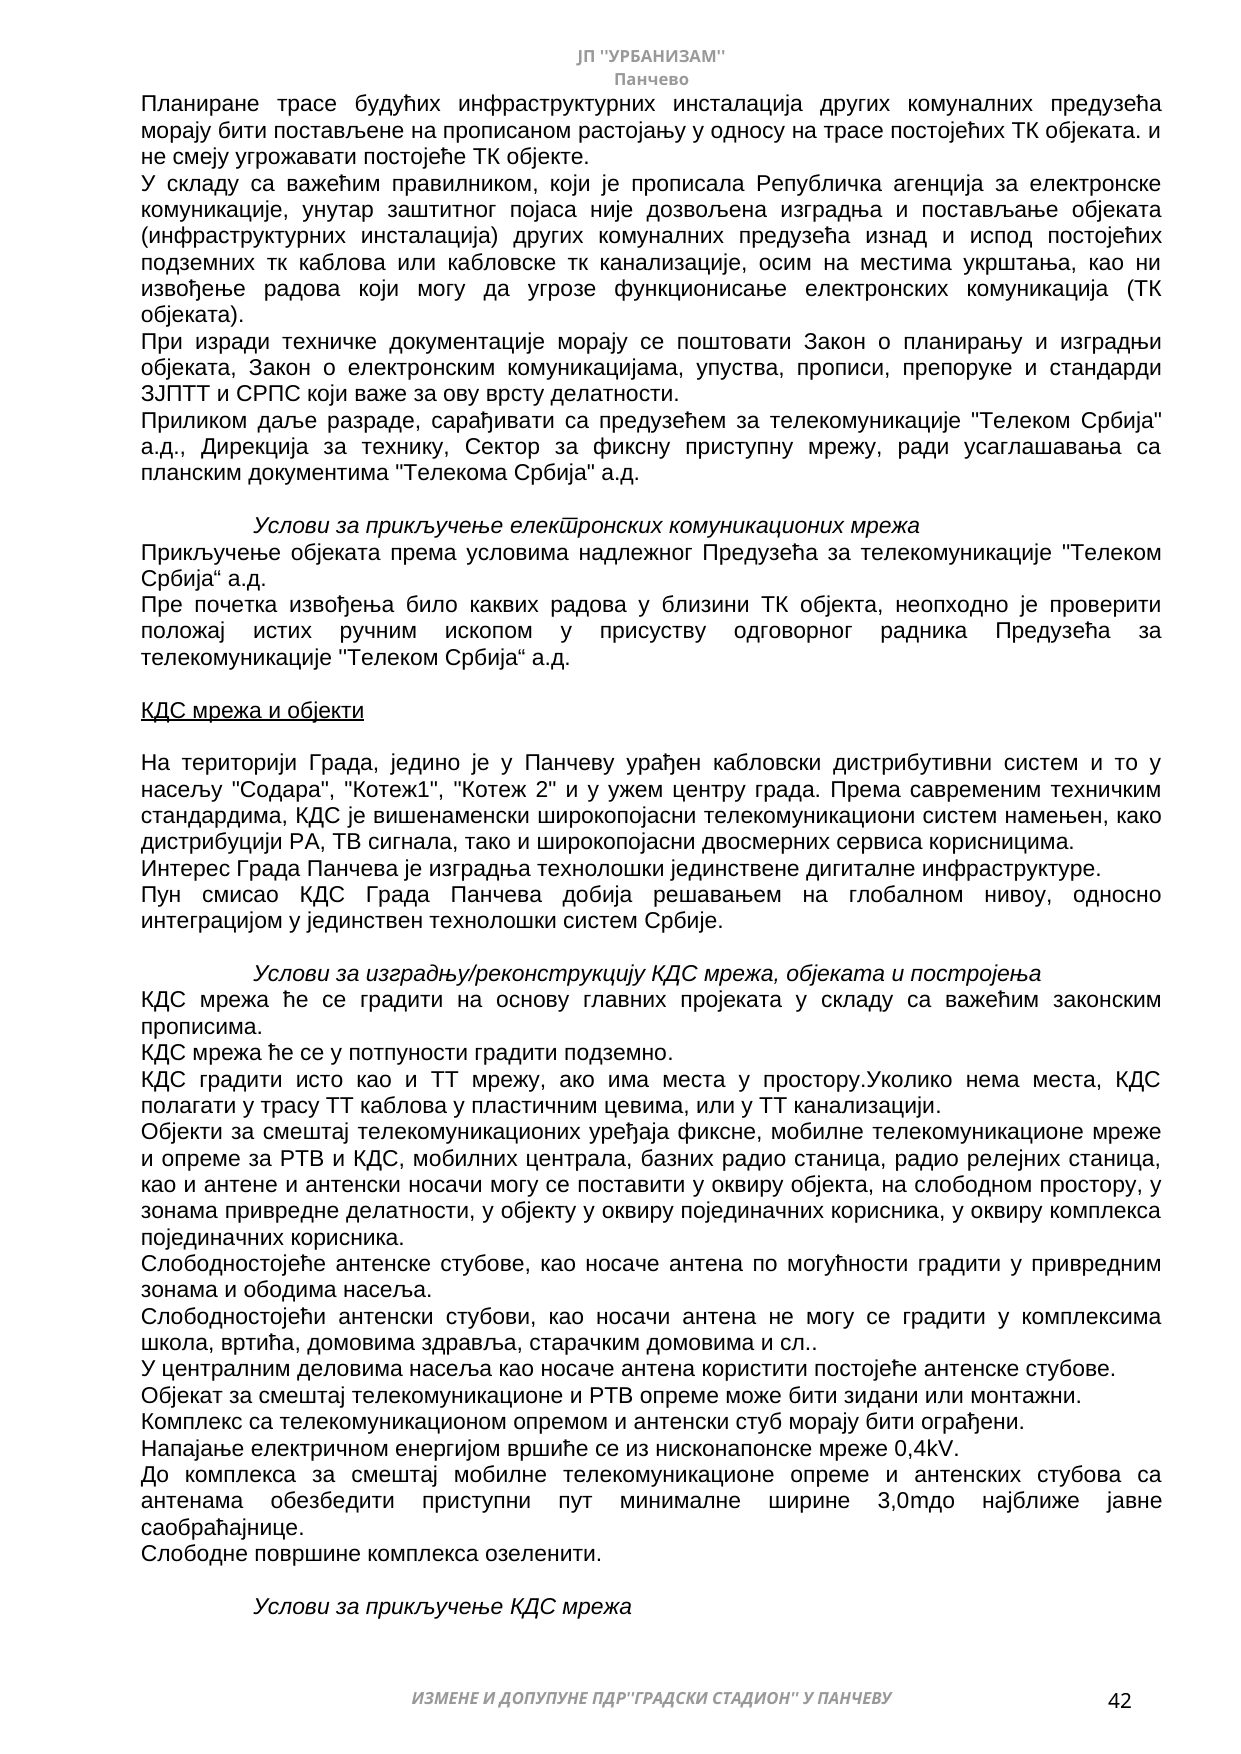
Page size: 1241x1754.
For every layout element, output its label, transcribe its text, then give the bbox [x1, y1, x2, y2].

text Комплекс са телекомуникационом опремом и антенски стуб морају бити ограђени. [141, 1408, 1162, 1434]
text Објекат за смештај телекомуникационе и РТВ опреме може бити зидани или монтажни. [141, 1382, 1162, 1408]
text Прикључење објеката према условима надлежног Предузећа за телекомуникације ''Телеком Србија“ а.д. [141, 538, 1162, 591]
text На територији Града, једино је у Панчеву урађен кабловски дистрибутивни систем и то у насељу "Содара", "Котеж1", "Котеж 2" и у ужем центру града. Према савременим техничким стандардима, КДС је вишенаменски широкопојасни телекомуникациони систем намењен, како дистрибуцији РА, ТВ сигнала, тако и широкопојасни двосмерних сервиса корисницима. [141, 749, 1162, 855]
text КДС градити исто као и ТТ мрежу, ако има места у простору.Уколико нема места, КДС полагати у трасу ТТ каблова у пластичним цевима, или у ТТ канализацији. [141, 1066, 1162, 1118]
text КДС мрежа ће се градити на основу главних пројеката у складу са важећим законским прописима. [141, 986, 1162, 1039]
text Пре почетка извођења било каквих радова у близини ТК објекта, неопходно је проверити положај истих ручним ископом у присуству одговорног радника Предузећа за телекомуникације ''Телеком Србија“ а.д. [141, 591, 1162, 670]
text Услови за изградњу/реконструкцију КДС мрежа, објеката и постројења [141, 960, 1162, 986]
text Услови за прикључење електронских комуникационих мрежа [141, 512, 1162, 538]
text КДС мрежа и објекти [141, 697, 1162, 723]
text КДС мрежа ће се у потпуности градити подземно. [141, 1039, 1162, 1066]
text Слободностојећи антенски стубови, као носачи антена не могу се градити у комплексима школа, вртића, домовима здравља, старачким домовима и сл.. [141, 1303, 1162, 1355]
text При изради техничке документације морају се поштовати Закон о планирању и изградњи објеката, Закон о електронским комуникацијама, упуства, прописи, препоруке и стандарди ЗЈПТТ и СРПС који важе за ову врсту делатности. [141, 328, 1162, 407]
text Напајање електричном енергијом вршиће се из нисконапонске мреже 0,4kV. [141, 1434, 1162, 1461]
text Слободностојеће антенске стубове, као носаче антена по могућности градити у привредним зонама и ободима насеља. [141, 1250, 1162, 1303]
text До комплекса за смештај мобилне телекомуникационе опреме и антенских стубова са антенама обезбедити приступни пут минималне ширине 3,0mдо најближе јавне саобраћајнице. [141, 1461, 1162, 1540]
text Интерес Града Панчева је изградња технолошки јединствене дигиталне инфраструктуре. [141, 855, 1162, 881]
text Планиране трасе будућих инфраструктурних инсталација других комуналних предузећа морају бити постављене на прописаном растојању у односу на трасе постојећих ТК објеката. и не смеју угрожавати постојеће ТК објекте. [141, 90, 1162, 169]
text У централним деловима насеља као носаче антена користити постојеће антенске стубове. [141, 1355, 1162, 1382]
text Услови за прикључење КДС мрежа [141, 1593, 1162, 1619]
text У складу са важећим правилником, који је прописала Републичка агенција за електронске комуникације, унутар заштитног појаса није дозвољена изградња и постављање објеката (инфраструктурних инсталација) других комуналних предузећа изнад и испод постојећих подземних тк каблова или кабловске тк канализације, осим на местима укрштања, као ни извођење радова који могу да угрозе функционисање електронских комуникација (ТК објеката). [141, 169, 1162, 328]
text Пун смисао КДС Града Панчева добија решавањем на глобалном нивоу, односно интеграцијом у јединствен технолошки систем Србије. [141, 881, 1162, 934]
text Приликом даље разраде, сарађивати са предузећем за телекомуникације "Телеком Србија" а.д., Дирекција за технику, Сектор за фиксну приступну мрежу, ради усаглашавања са планским документима "Телекома Србија" а.д. [141, 407, 1162, 486]
text Објекти за смештај телекомуникационих уређаја фиксне, мобилне телекомуникационе мреже и опреме за РТВ и КДС, мобилних централа, базних радио станица, радио релејних станица, као и антене и антенски носачи могу се поставити у оквиру објекта, на слободном простору, у зонама привредне делатности, у објекту у оквиру појединачних корисника, у оквиру комплекса појединачних корисника. [141, 1118, 1162, 1250]
text Слободне површине комплекса озеленити. [141, 1540, 1162, 1566]
